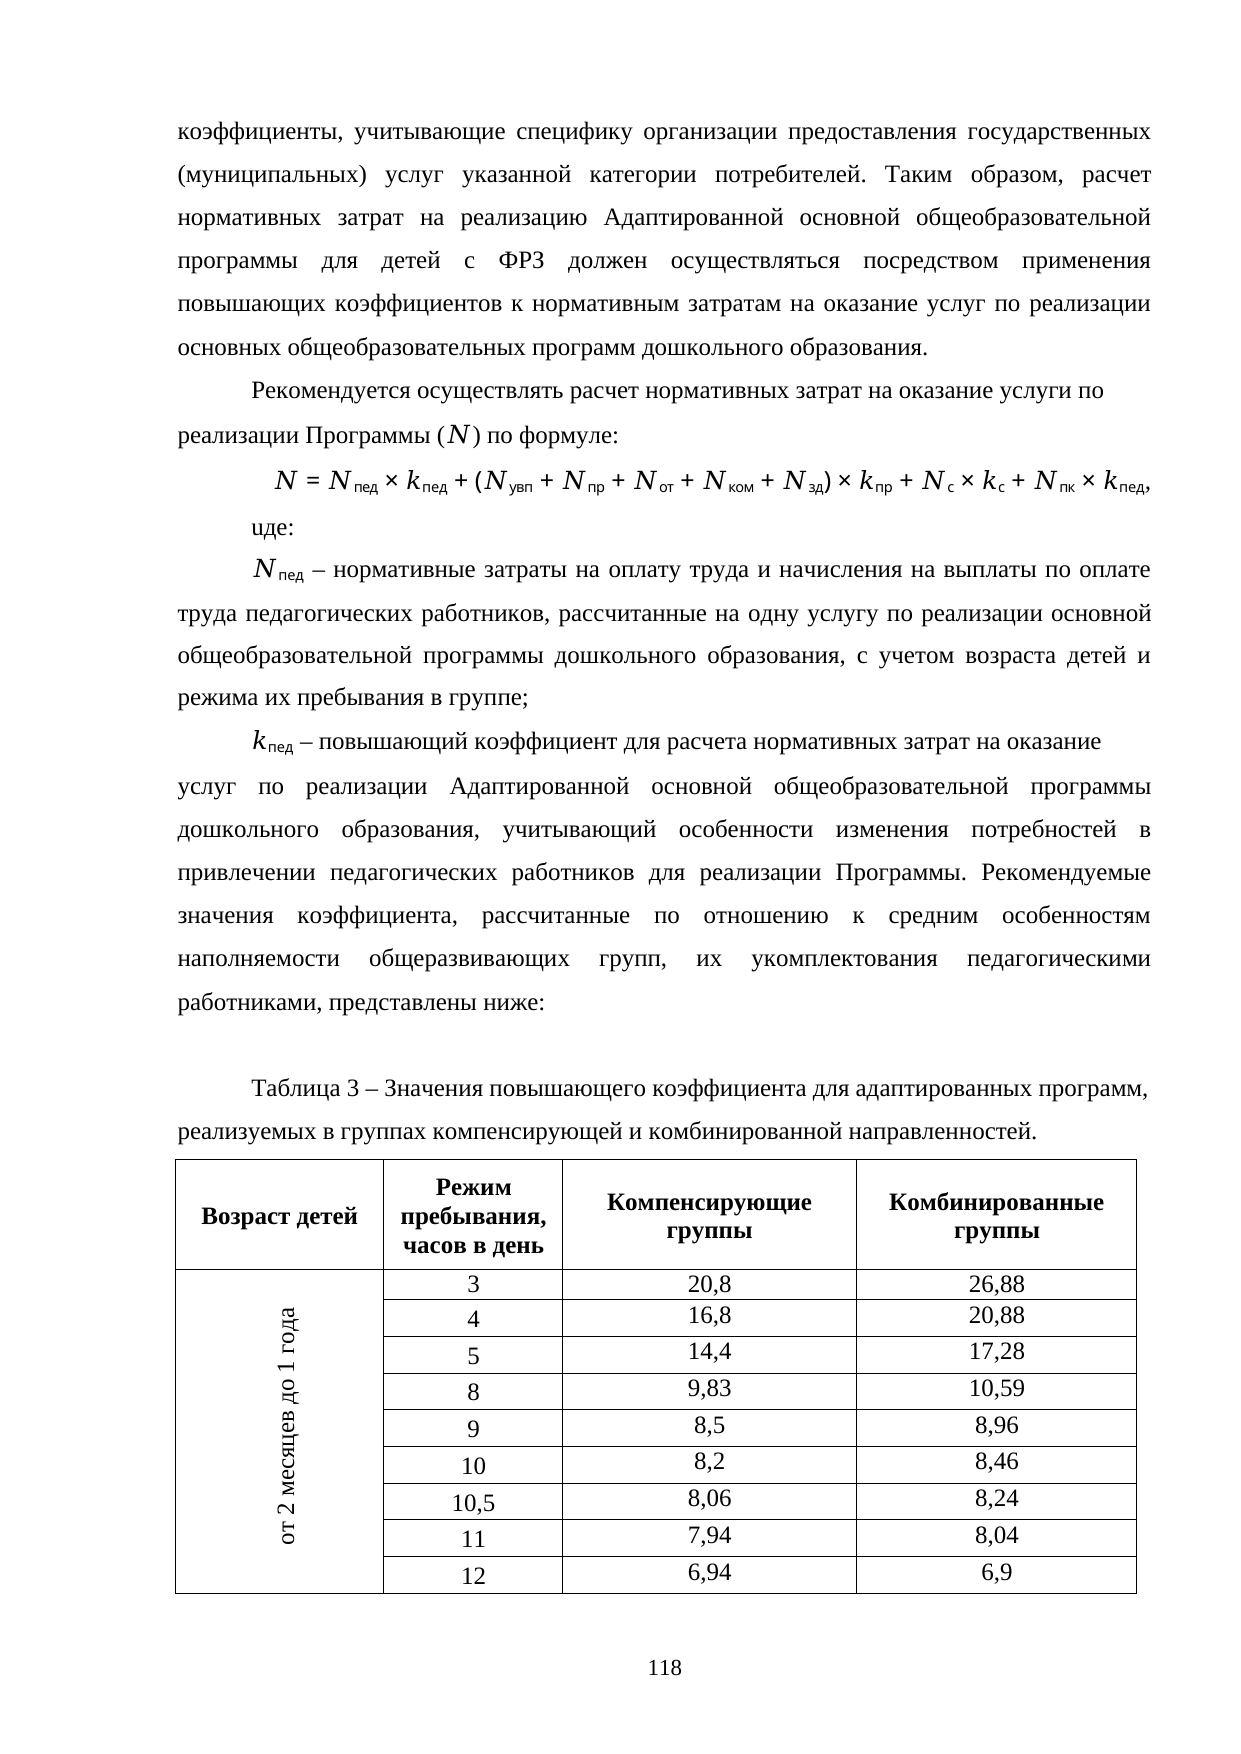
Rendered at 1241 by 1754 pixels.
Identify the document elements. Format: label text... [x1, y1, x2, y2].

table_cell 4 [384, 1300, 562, 1336]
table_header Комбинированные группы [857, 1160, 1136, 1269]
text uде: [251, 512, 1176, 541]
table_cell от 2 месяцев до 1 года [176, 1270, 383, 1593]
table_cell 10,59 [857, 1374, 1136, 1409]
table_header Режим пребывания, часов в день [384, 1160, 562, 1269]
table_cell 9,83 [563, 1374, 856, 1409]
table_cell 8,06 [563, 1484, 856, 1519]
text 𝑁 = 𝑁пед × 𝑘пед + (𝑁увп + 𝑁пр + 𝑁от + 𝑁ком + 𝑁зд) × 𝑘пр + 𝑁с × 𝑘с + 𝑁пк × 𝑘пед, [272, 463, 1176, 496]
table_cell 10 [384, 1447, 562, 1483]
table_cell 20,8 [563, 1270, 856, 1299]
table_header Возраст детей [176, 1160, 383, 1269]
table_cell 8,96 [857, 1410, 1136, 1446]
table_cell 6,9 [857, 1557, 1136, 1593]
table_cell 26,88 [857, 1270, 1136, 1299]
text Рекомендуется осуществлять расчет нормативных затрат на оказание услуги по реализации Программы (𝑁) по формуле: [177, 375, 1176, 451]
table_cell 3 [384, 1270, 562, 1299]
table_cell 20,88 [857, 1300, 1136, 1336]
table_cell 8 [384, 1374, 562, 1409]
table_cell 8,24 [857, 1484, 1136, 1519]
text услуг по реализации Адаптированной основной общеобразовательной программы дошкольного образования, учитывающий особенности изменения потребностей в привлечении педагогических работников для реализации Программы. Рекомендуемые значения коэффициента, рассчитанные по отношению к средним особенностям наполняемости общеразвивающих групп, их укомплектования педагогическими работниками, представлены ниже: [177, 771, 1152, 1015]
table_cell 16,8 [563, 1300, 856, 1336]
table_cell 6,94 [563, 1557, 856, 1593]
table_cell 8,5 [563, 1410, 856, 1446]
table_cell 12 [384, 1557, 562, 1593]
table_cell 11 [384, 1520, 562, 1556]
table_header Компенсирующие группы [563, 1160, 856, 1269]
table_cell 17,28 [857, 1337, 1136, 1372]
table_cell 10,5 [384, 1484, 562, 1519]
table_cell 7,94 [563, 1520, 856, 1556]
table_cell 5 [384, 1337, 562, 1372]
table_cell 8,04 [857, 1520, 1136, 1556]
text 𝑁пед – нормативные затраты на оплату труда и начисления на выплаты по оплате труда педагогических работников, рассчитанные на одну услугу по реализации основной общеобразовательной программы дошкольного образования, с учетом возраста детей и режима их пребывания в группе; [177, 551, 1152, 711]
table_cell 9 [384, 1410, 562, 1446]
text коэффициенты, учитывающие специфику организации предоставления государственных (муниципальных) услуг указанной категории потребителей. Таким образом, расчет нормативных затрат на реализацию Адаптированной основной общеобразовательной программы для детей с ФРЗ должен осуществляться посредством применения повышающих коэффициентов к нормативным затратам на оказание услуг по реализации основных общеобразовательных программ дошкольного образования. [177, 116, 1152, 360]
text 𝑘пед – повышающий коэффициент для расчета нормативных затрат на оказание [251, 724, 1176, 756]
text Таблица 3 – Значения повышающего коэффициента для адаптированных программ, реализуемых в группах компенсирующей и комбинированной направленностей. [177, 1073, 1176, 1145]
table_cell 14,4 [563, 1337, 856, 1372]
table_cell 8,46 [857, 1447, 1136, 1483]
table_cell 8,2 [563, 1447, 856, 1483]
